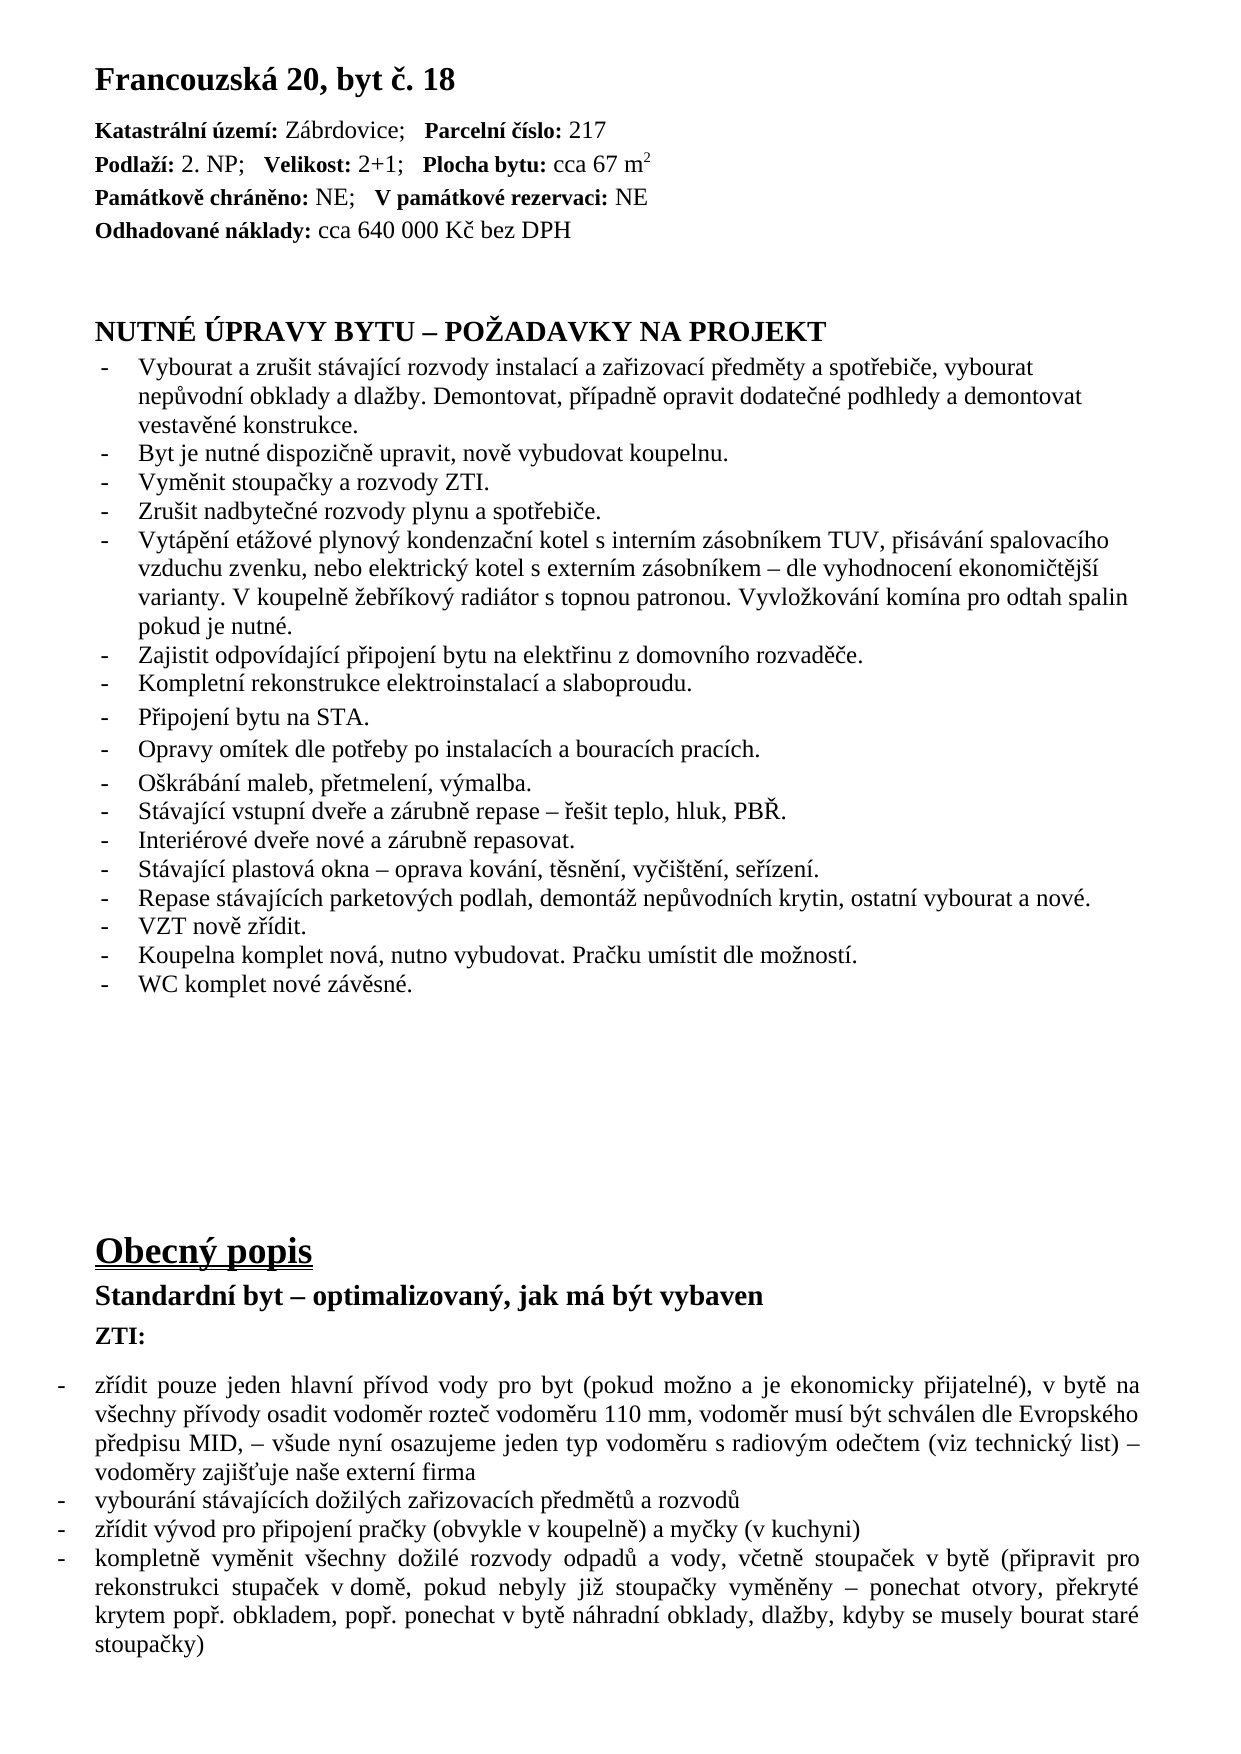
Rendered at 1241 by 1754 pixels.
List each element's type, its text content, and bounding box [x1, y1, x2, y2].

list Zajistit odpovídající připojení bytu na elektřinu z domovního rozvaděče. [100, 640, 1140, 668]
list Připojení bytu na STA. [100, 702, 1140, 730]
text Standardní byt – optimalizovaný, jak má být vybaven [94, 1278, 1140, 1312]
list Oškrábání maleb, přetmelení, výmalba. [100, 768, 1140, 796]
list VZT nově zřídit. [100, 911, 1140, 940]
list Interiérové dveře nové a zárubně repasovat. [100, 825, 1140, 854]
text ZTI: [94, 1321, 1140, 1350]
list Kompletní rekonstrukce elektroinstalací a slaboproudu. [100, 668, 1140, 697]
text Katastrální území: Zábrdovice; Parcelní číslo: 217 [94, 116, 1140, 144]
text Odhadované náklady: cca 640 000 Kč bez DPH [94, 215, 1140, 243]
list vybourání stávajících dožilých zařizovacích předmětů a rozvodů [57, 1486, 1140, 1514]
list Koupelna komplet nová, nutno vybudovat. Pračku umístit dle možností. [100, 940, 1140, 969]
text Obecný popis [94, 1229, 1140, 1272]
list Vytápění etážové plynový kondenzační kotel s interním zásobníkem TUV, přisávání spalovacího vzduchu zvenku, nebo elektrický kotel s externím zásobníkem – dle vyhodnocení ekonomičtější varianty. V koupelně žebříkový radiátor s topnou patronou. Vyvložkování komína pro odtah spalin pokud je nutné. [100, 525, 1140, 640]
list Stávající vstupní dveře a zárubně repase – řešit teplo, hluk, PBŘ. [100, 796, 1140, 825]
list Byt je nutné dispozičně upravit, nově vybudovat koupelnu. [100, 438, 1140, 467]
list Vybourat a zrušit stávající rozvody instalací a zařizovací předměty a spotřebiče, vybourat nepůvodní obklady a dlažby. Demontovat, případně opravit dodatečné podhledy a demontovat vestavěné konstrukce. [100, 352, 1140, 438]
list kompletně vyměnit všechny dožilé rozvody odpadů a vody, včetně stoupaček v bytě (připravit pro rekonstrukci stupaček v domě, pokud nebyly již stoupačky vyměněny – ponechat otvory, překryté krytem popř. obkladem, popř. ponechat v bytě náhradní obklady, dlažby, kdyby se musely bourat staré stoupačky) [57, 1543, 1140, 1658]
text Podlaží: 2. NP; Velikost: 2+1; Plocha bytu: cca 67 m2 [94, 149, 1140, 177]
list Stávající plastová okna – oprava kování, těsnění, vyčištění, seřízení. [100, 854, 1140, 883]
text Památkově chráněno: NE; V památkové rezervaci: NE [94, 182, 1140, 210]
list WC komplet nové závěsné. [100, 969, 1140, 998]
text Francouzská 20, byt č. 18 [94, 59, 1140, 97]
list Zrušit nadbytečné rozvody plynu a spotřebiče. [100, 496, 1140, 525]
list Opravy omítek dle potřeby po instalacích a bouracích pracích. [100, 734, 1140, 763]
list Vyměnit stoupačky a rozvody ZTI. [100, 467, 1140, 496]
list zřídit pouze jeden hlavní přívod vody pro byt (pokud možno a je ekonomicky přijatelné), v bytě na všechny přívody osadit vodoměr rozteč vodoměru 110 mm, vodoměr musí být schválen dle Evropského předpisu MID, – všude nyní osazujeme jeden typ vodoměru s radiovým odečtem (viz technický list) – vodoměry zajišťuje naše externí firma [57, 1371, 1140, 1486]
list zřídit vývod pro připojení pračky (obvykle v koupelně) a myčky (v kuchyni) [57, 1514, 1140, 1543]
list Repase stávajících parketových podlah, demontáž nepůvodních krytin, ostatní vybourat a nové. [100, 883, 1140, 911]
text NUTNÉ ÚPRAVY BYTU – POŽADAVKY NA PROJEKT [94, 314, 1140, 347]
